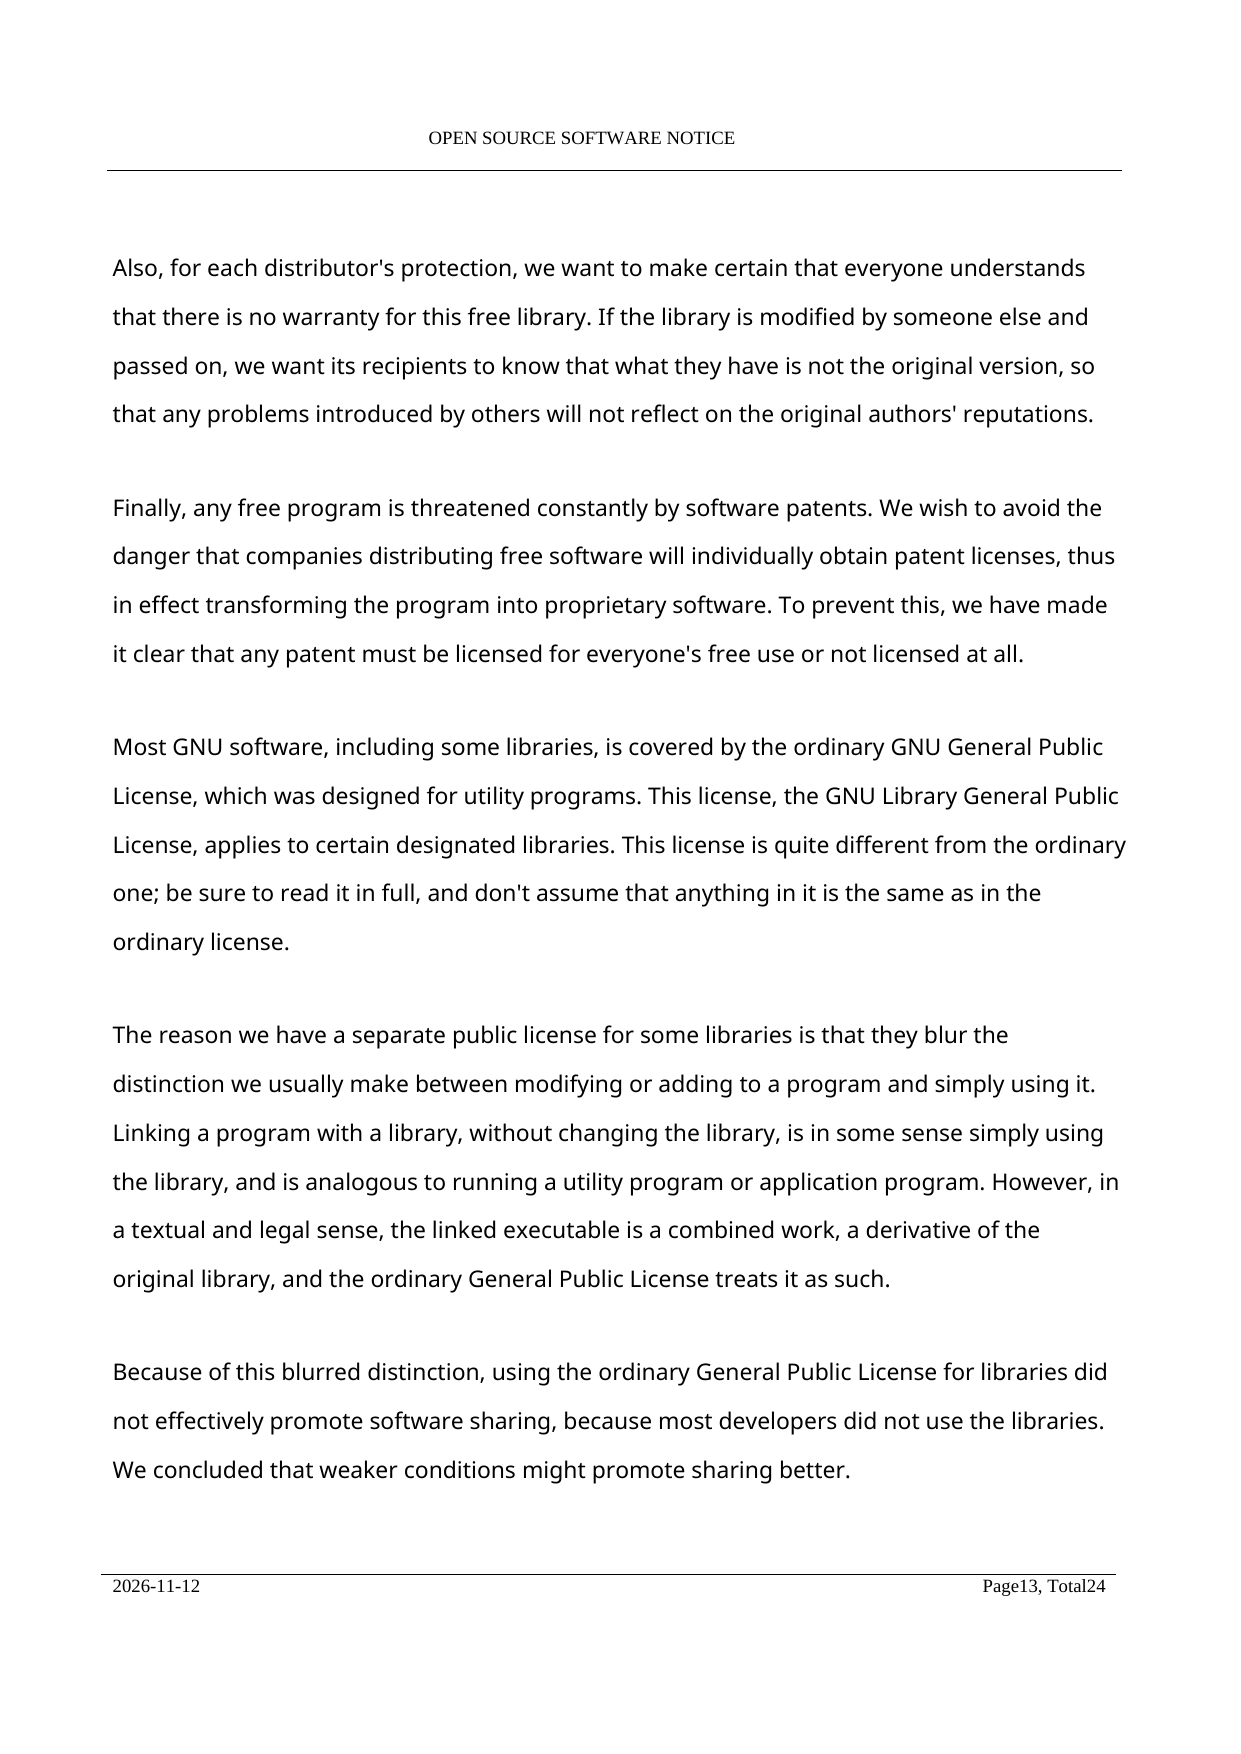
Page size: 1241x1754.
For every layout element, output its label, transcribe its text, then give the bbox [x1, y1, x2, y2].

text Because of this blurred distinction, using the ordinary General Public License for libraries did not effectively promote software sharing, because most developers did not use the libraries. We concluded that weaker conditions might promote sharing better. [112, 1356, 1128, 1486]
text Most GNU software, including some libraries, is covered by the ordinary GNU General Public License, which was designed for utility programs. This license, the GNU Library General Public License, applies to certain designated libraries. This license is quite different from the ordinary one; be sure to read it in full, and don't assume that anything in it is the same as in the ordinary license. [112, 730, 1128, 958]
text The reason we have a separate public license for some libraries is that they blur the distinction we usually make between modifying or adding to a program and simply using it. Linking a program with a library, without changing the library, is in some sense simply using the library, and is analogous to running a utility program or application program. However, in a textual and legal sense, the linked executable is a combined work, a derivative of the original library, and the ordinary General Public License treats it as such. [112, 1019, 1128, 1295]
text Finally, any free program is threatened constantly by software patents. We wish to avoid the danger that companies distributing free software will individually obtain patent licenses, thus in effect transforming the program into proprietary software. To prevent this, we have made it clear that any patent must be licensed for everyone's free use or not licensed at all. [112, 491, 1128, 670]
text Also, for each distributor's protection, we want to make certain that everyone understands that there is no warranty for this free library. If the library is modified by someone else and passed on, we want its recipients to know that what they have is not the original version, so that any problems introduced by others will not reflect on the original authors' reputations. [112, 251, 1128, 430]
